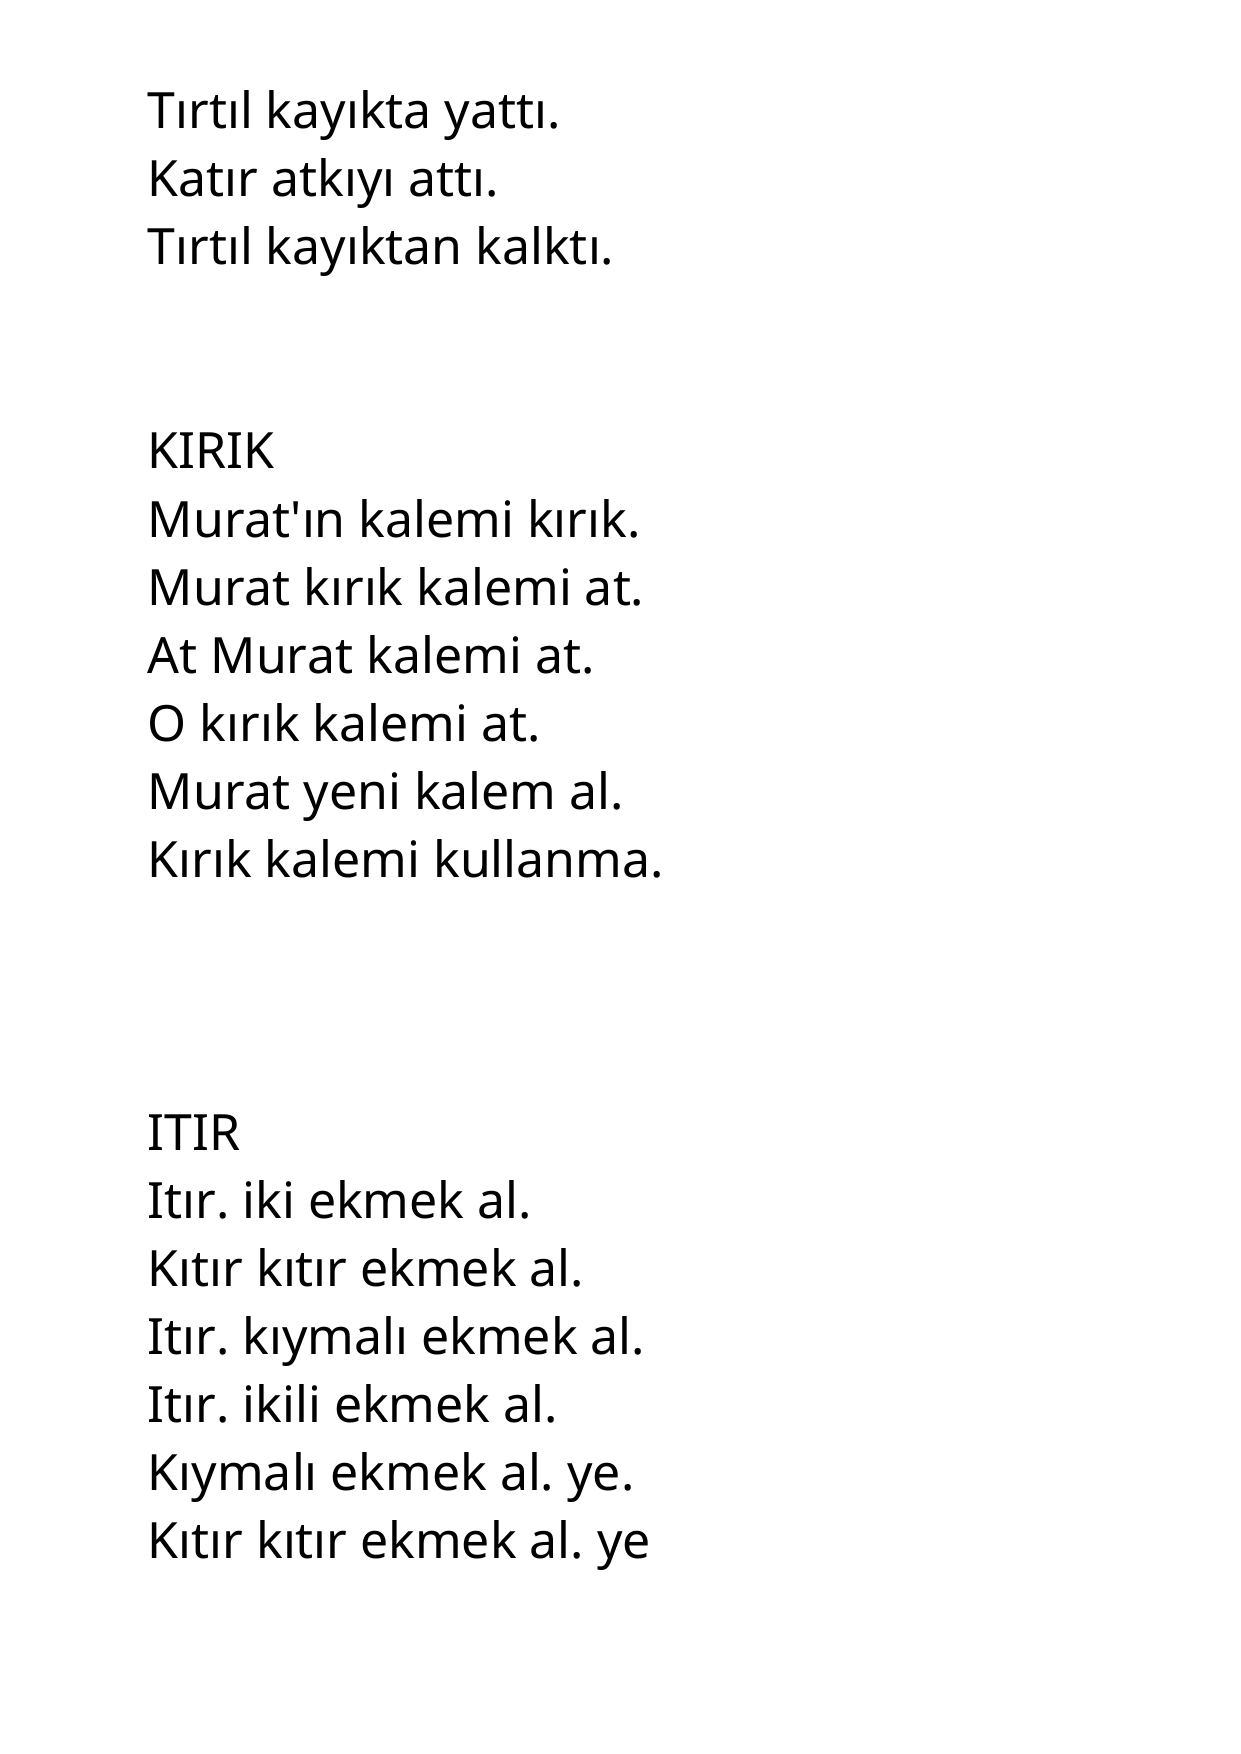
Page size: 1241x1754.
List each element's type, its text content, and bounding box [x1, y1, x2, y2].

text At Murat kalemi at. [148, 620, 1144, 688]
text Kıtır kıtır ekmek al. ye [148, 1506, 1144, 1574]
text Murat kırık kalemi at. [148, 552, 1144, 620]
text KIRIK [148, 416, 1144, 484]
text Murat yeni kalem al. [148, 756, 1144, 824]
text Murat'ın kalemi kırık. [148, 484, 1144, 552]
text Katır atkıyı attı. [148, 143, 1144, 211]
text ITIR [148, 1097, 1144, 1165]
text Kıymalı ekmek al. ye. [148, 1437, 1144, 1506]
text Kıtır kıtır ekmek al. [148, 1233, 1144, 1301]
text Tırtıl kayıktan kalktı. [148, 211, 1144, 279]
text Kırık kalemi kullanma. [148, 824, 1144, 892]
text O kırık kalemi at. [148, 688, 1144, 756]
text Itır. iki ekmek al. [148, 1165, 1144, 1233]
text Itır. ikili ekmek al. [148, 1369, 1144, 1437]
text Tırtıl kayıkta yattı. [148, 75, 1144, 143]
text Itır. kıymalı ekmek al. [148, 1301, 1144, 1369]
